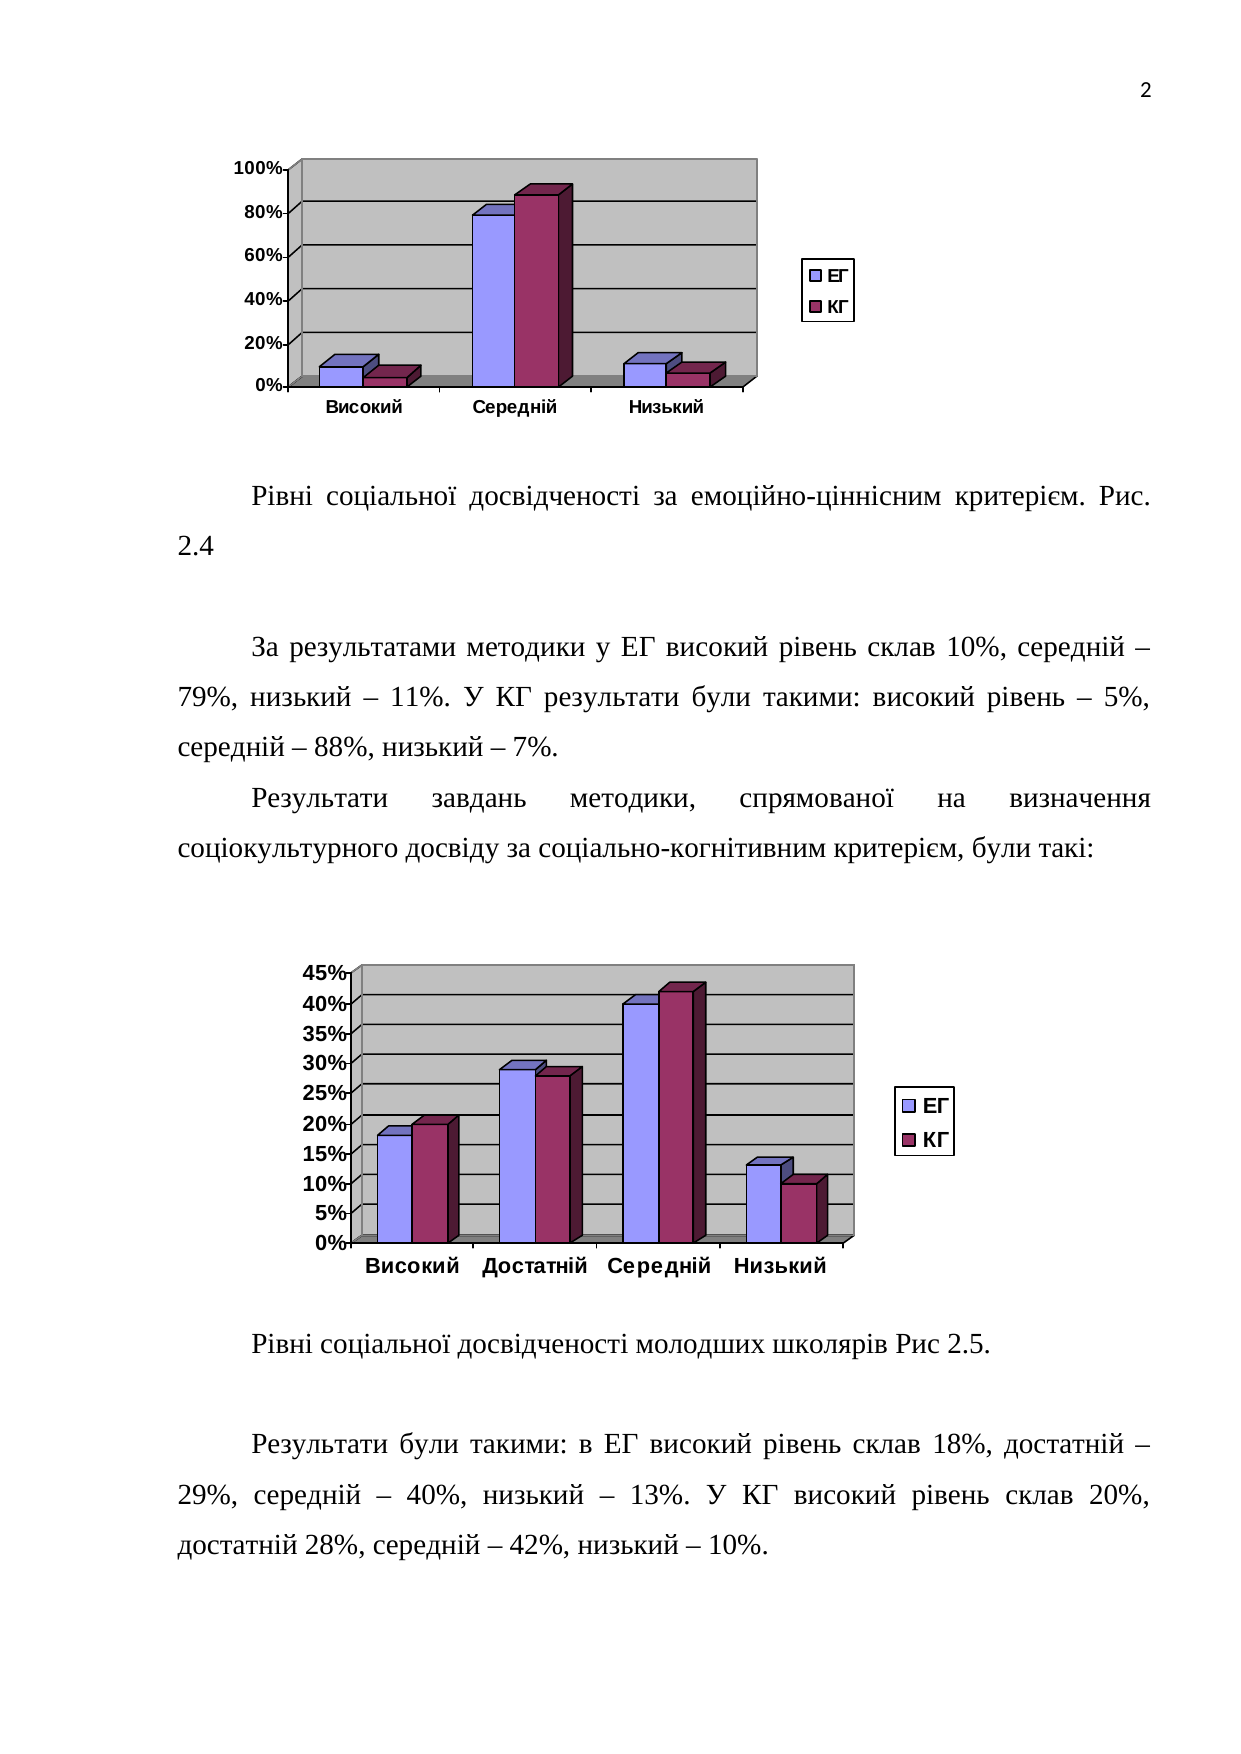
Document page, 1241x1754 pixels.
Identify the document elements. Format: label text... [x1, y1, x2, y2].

text Результати були такими: в ЕГ високий рівень склав 18%, достатній – 29%, середній – 40%, низький – 13%. У КГ високий рівень склав 20%, достатній 28%, середній – 42%, низький – 10%. [177, 1427, 1152, 1561]
text Результати завдань методики, спрямованої на визначення соціокультурного досвіду за соціально-когнітивним критерієм, були такі: [177, 780, 1152, 863]
text За результатами методики у ЕГ високий рівень склав 10%, середній – 79%, низький – 11%. У КГ результати були такими: високий рівень – 5%, середній – 88%, низький – 7%. [177, 629, 1152, 763]
text Рівні соціальної досвідченості за емоційно-ціннісним критерієм. Рис. 2.4 [177, 478, 1152, 562]
text Рівні соціальної досвідченості молодших школярів Рис 2.5. [177, 1326, 1152, 1359]
